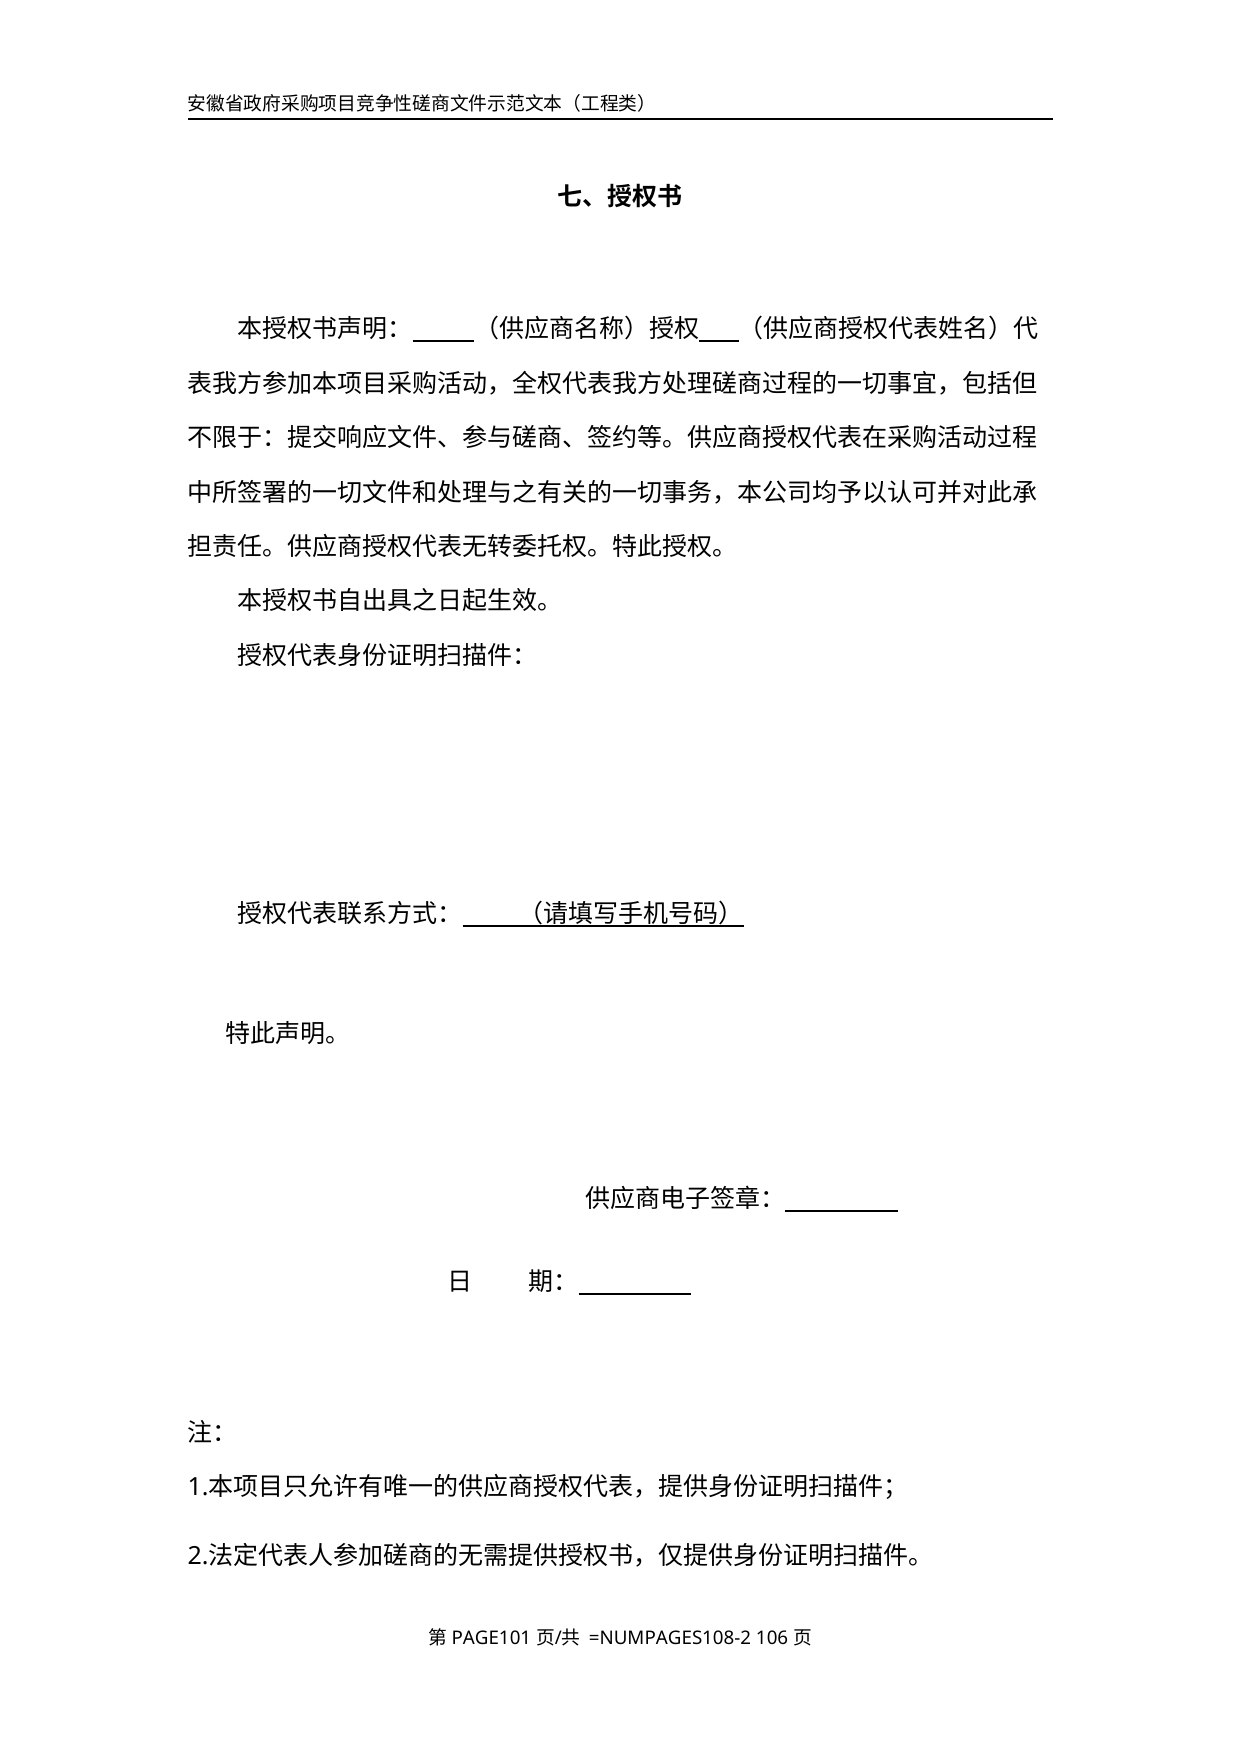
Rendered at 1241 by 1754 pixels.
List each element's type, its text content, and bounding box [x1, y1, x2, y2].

text 七、授权书 [187, 162, 1053, 227]
text 本授权书自出具之日起生效。 [187, 581, 1053, 617]
text 特此声明。 [187, 999, 1053, 1064]
text 本授权书声明： （供应商名称）授权 （供应商授权代表姓名）代表我方参加本项目采购活动，全权代表我方处理磋商过程的一切事宜，包括但不限于：提交响应文件、参与磋商、签约等。供应商授权代表在采购活动过程中所签署的一切文件和处理与之有关的一切事务，本公司均予以认可并对此承担责任。供应商授权代表无转委托权。特此授权。 [187, 309, 1053, 563]
text 授权代表身份证明扫描件： [187, 635, 1053, 671]
text 2.法定代表人参加磋商的无需提供授权书，仅提供身份证明扫描件。 [187, 1521, 1053, 1586]
text 供应商电子签章： [187, 1164, 1053, 1229]
text 授权代表联系方式： （请填写手机号码） [187, 894, 1053, 930]
text 注： [187, 1412, 1053, 1449]
text 日 期： [187, 1247, 1053, 1312]
text 1.本项目只允许有唯一的供应商授权代表，提供身份证明扫描件； [187, 1467, 1053, 1503]
